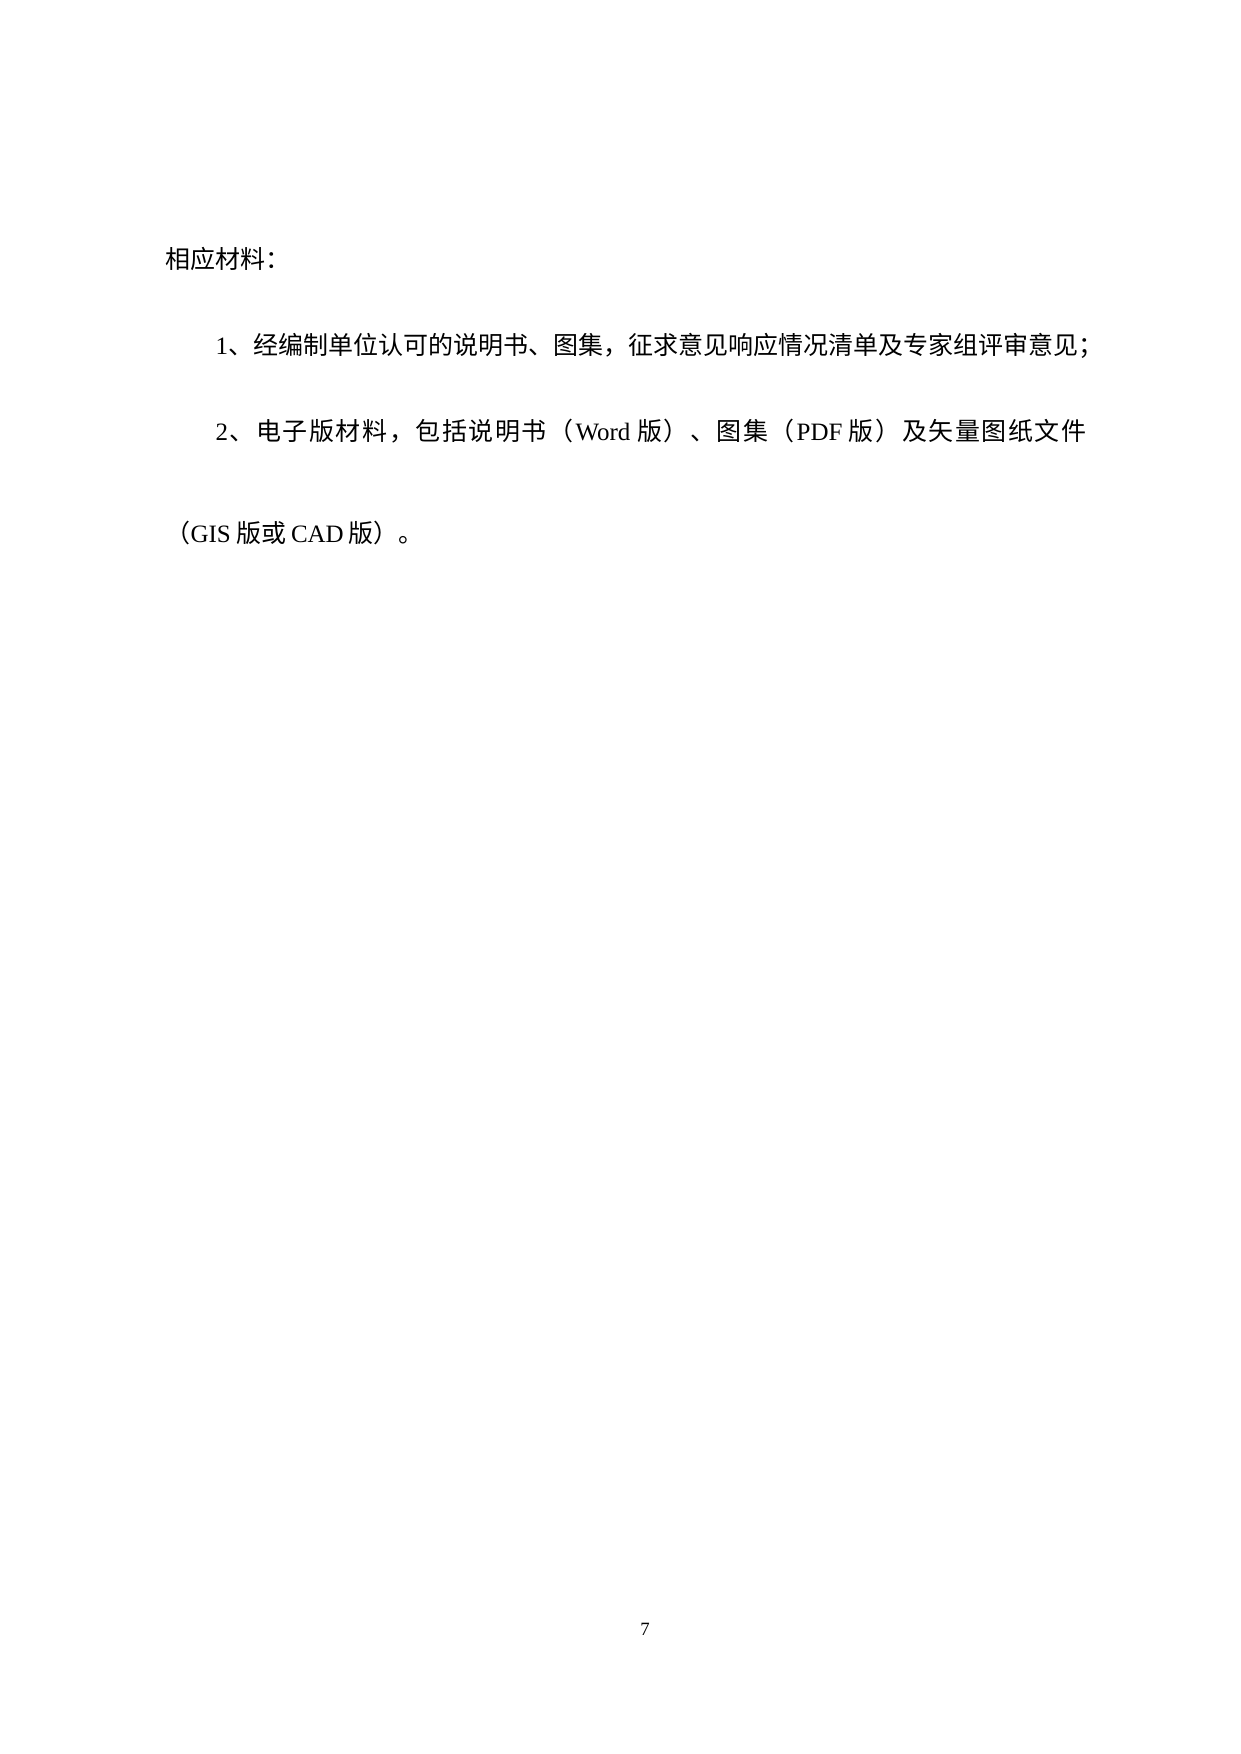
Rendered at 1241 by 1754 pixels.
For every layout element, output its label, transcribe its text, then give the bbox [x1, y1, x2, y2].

text 2、电子版材料，包括说明书（Word版）、图集（PDF版）及矢量图纸文件（GIS版或CAD版）。 [165, 396, 1087, 566]
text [165, 224, 1087, 292]
text 1、经编制单位认可的说明书、图集，征求意见响应情况清单及专家组评审意见； [165, 310, 1087, 378]
